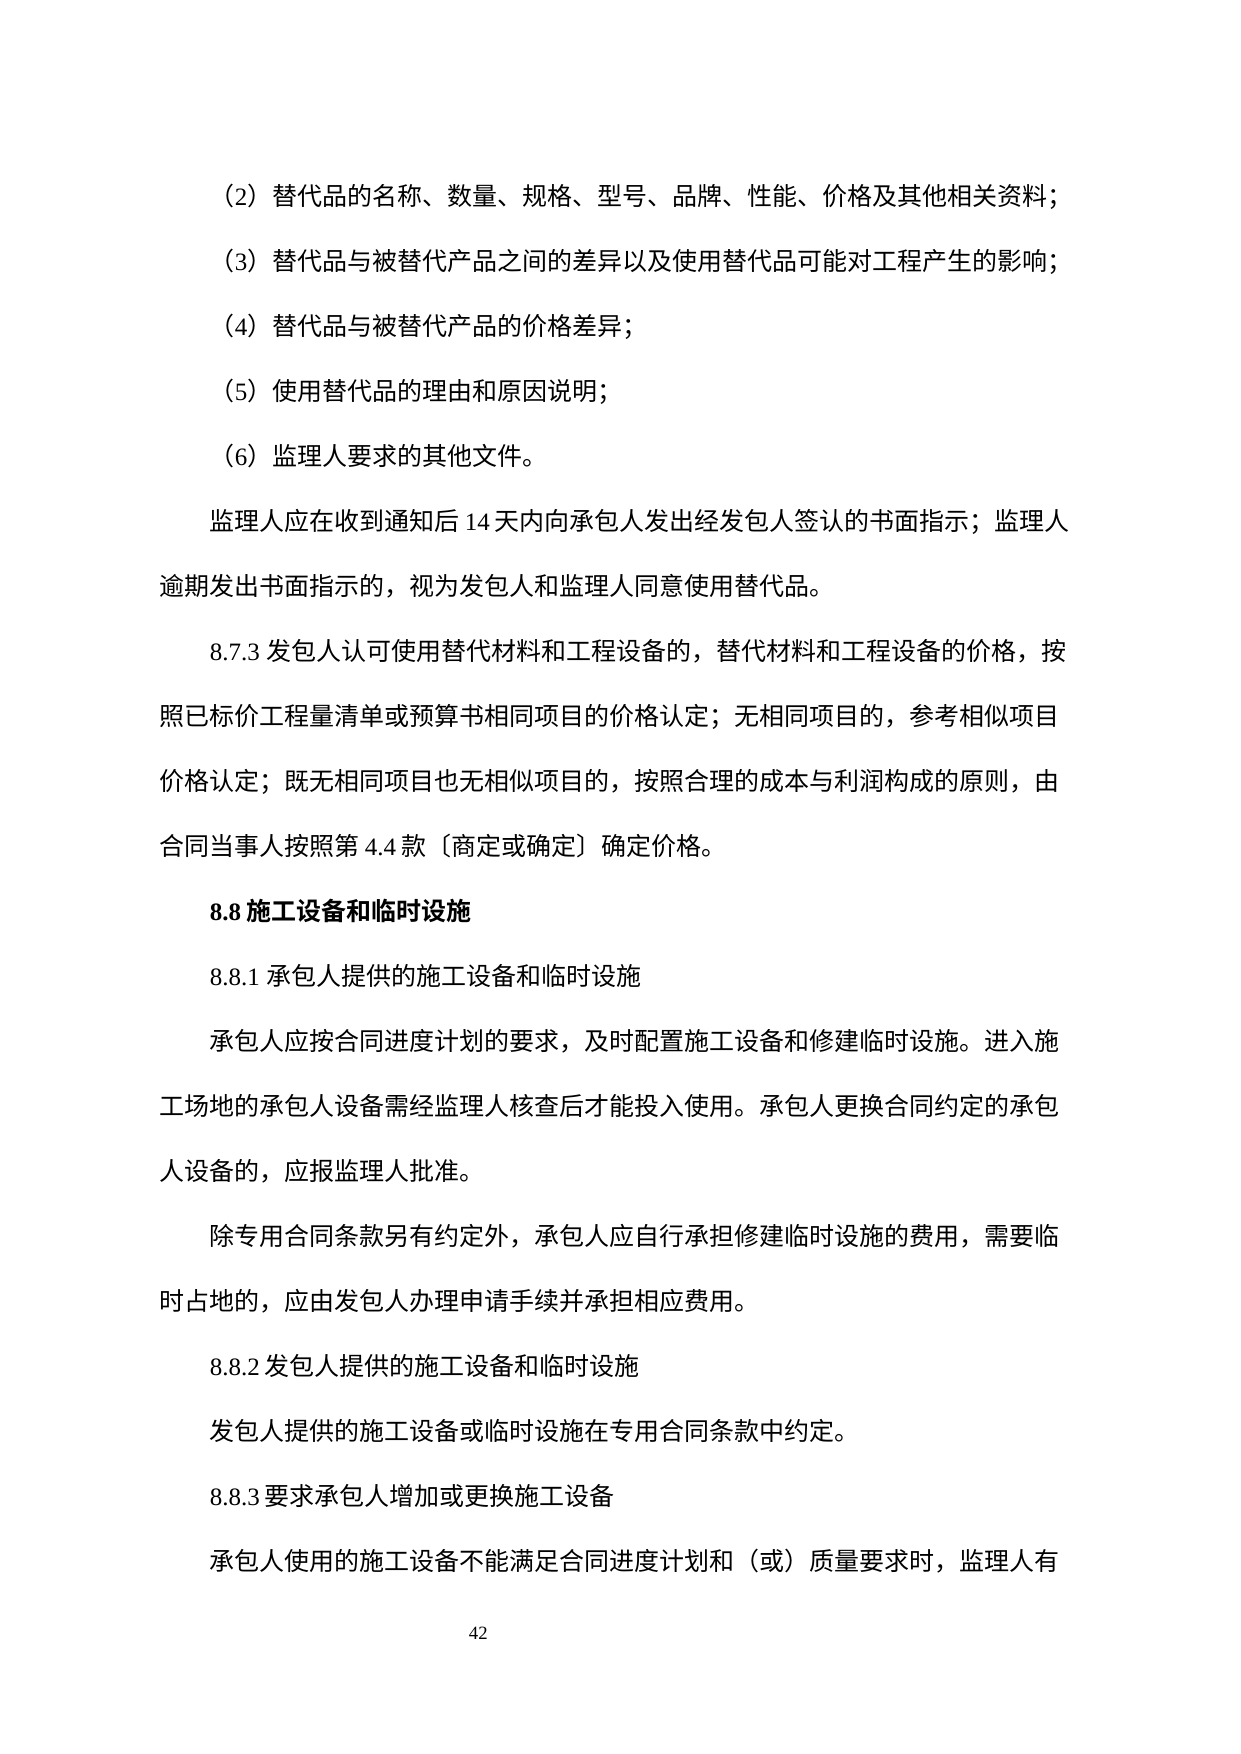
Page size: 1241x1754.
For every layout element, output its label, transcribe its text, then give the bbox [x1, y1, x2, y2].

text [159, 1527, 1078, 1592]
text 8.8.3要求承包人增加或更换施工设备 [159, 1462, 1078, 1527]
text 承包人应按合同进度计划的要求，及时配置施工设备和修建临时设施。进入施工场地的承包人设备需经监理人核查后才能投入使用。承包人更换合同约定的承包人设备的，应报监理人批准。 [159, 1007, 1078, 1202]
text 8.7.3 发包人认可使用替代材料和工程设备的，替代材料和工程设备的价格，按照已标价工程量清单或预算书相同项目的价格认定；无相同项目的，参考相似项目价格认定；既无相同项目也无相似项目的，按照合理的成本与利润构成的原则，由合同当事人按照第4.4款〔商定或确定〕确定价格。 [159, 617, 1078, 877]
text 8.8施工设备和临时设施 [159, 877, 1078, 942]
text （5）使用替代品的理由和原因说明； [159, 357, 1078, 422]
text 8.8.2发包人提供的施工设备和临时设施 [159, 1332, 1078, 1397]
text 8.8.1 承包人提供的施工设备和临时设施 [159, 942, 1078, 1007]
text （2）替代品的名称、数量、规格、型号、品牌、性能、价格及其他相关资料； [159, 162, 1078, 227]
text 监理人应在收到通知后14天内向承包人发出经发包人签认的书面指示；监理人逾期发出书面指示的，视为发包人和监理人同意使用替代品。 [159, 487, 1078, 617]
text 发包人提供的施工设备或临时设施在专用合同条款中约定。 [159, 1397, 1078, 1462]
text （6）监理人要求的其他文件。 [159, 422, 1078, 487]
text （4）替代品与被替代产品的价格差异； [159, 292, 1078, 357]
text 除专用合同条款另有约定外，承包人应自行承担修建临时设施的费用，需要临时占地的，应由发包人办理申请手续并承担相应费用。 [159, 1202, 1078, 1332]
text （3）替代品与被替代产品之间的差异以及使用替代品可能对工程产生的影响； [159, 227, 1078, 292]
